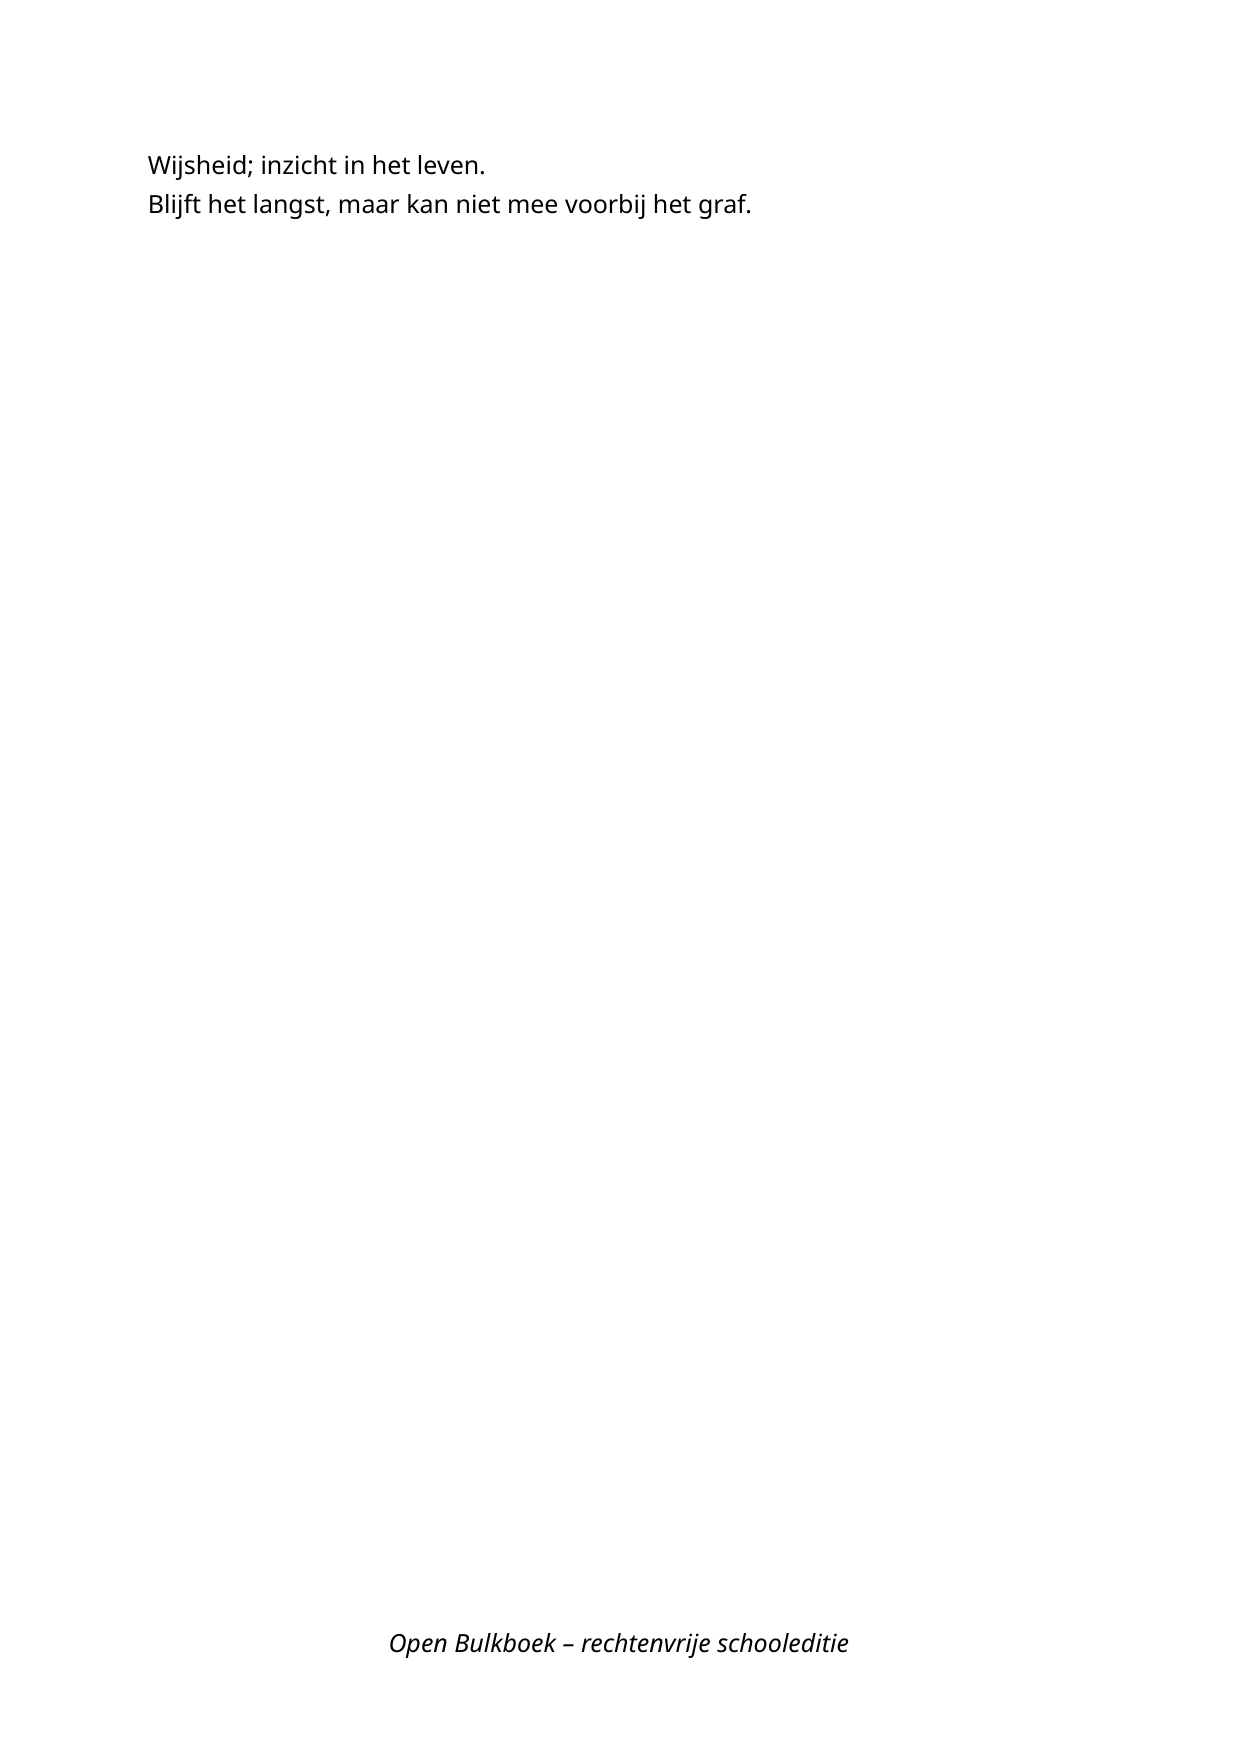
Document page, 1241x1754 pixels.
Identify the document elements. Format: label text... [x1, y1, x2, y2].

text Wijsheid; inzicht in het leven. Blijft het langst, maar kan niet mee voorbij het graf. [148, 148, 1093, 221]
